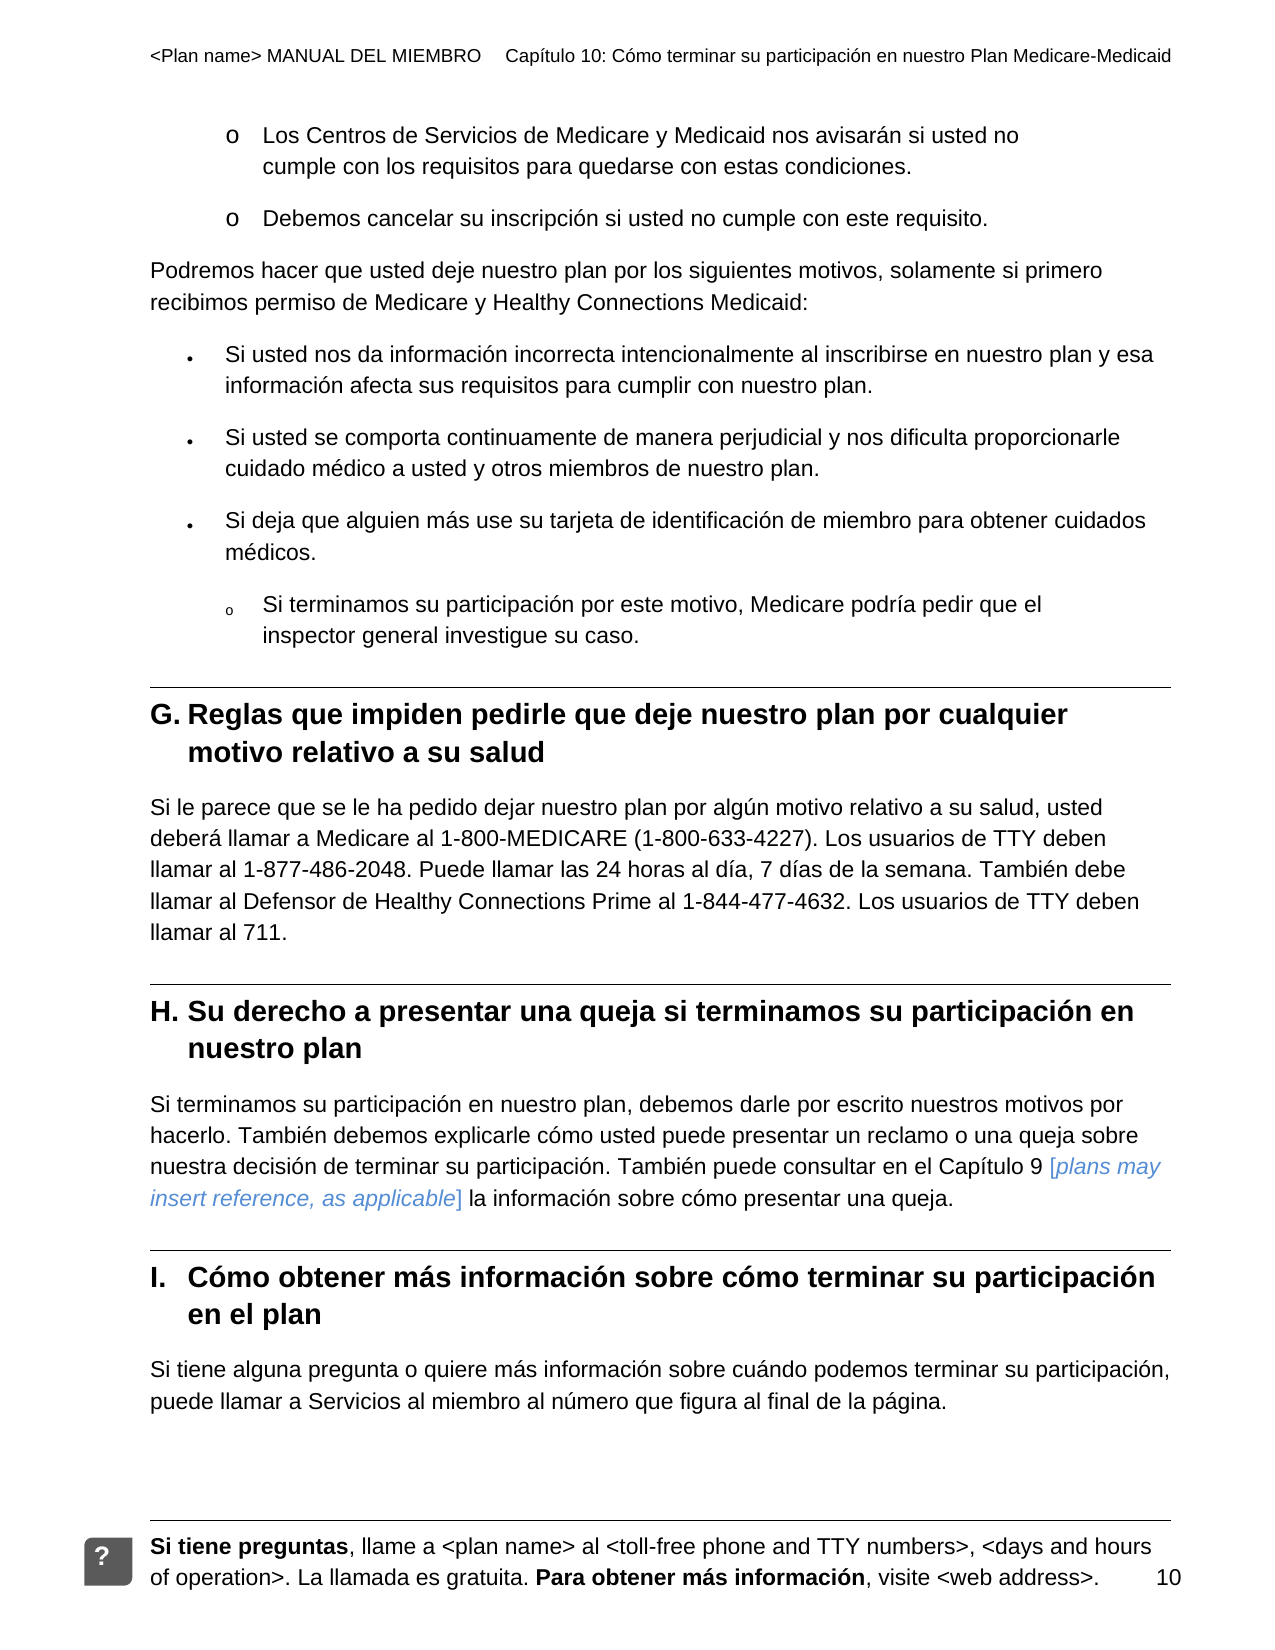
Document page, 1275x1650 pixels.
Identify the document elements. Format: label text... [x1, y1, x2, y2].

list Debemos cancelar su inscripción si usted no cumple con este requisito. [225, 202, 1096, 233]
list Si terminamos su participación por este motivo, Medicare podría pedir que el inspector general investigue su caso. [225, 587, 1096, 650]
list Si deja que alguien más use su tarjeta de identificación de miembro para obtener cuidados médicos. [187, 504, 1171, 566]
list Si usted nos da información incorrecta intencionalmente al inscribirse en nuestro plan y esa información afecta sus requisitos para cumplir con nuestro plan. [187, 337, 1171, 400]
text Si terminamos su participación en nuestro plan, debemos darle por escrito nuestros motivos por hacerlo. También debemos explicarle cómo usted puede presentar un reclamo o una queja sobre nuestra decisión de terminar su participación. También puede consultar en el Capítulo 9 [plans may insert reference, as applicable] la información sobre cómo presentar una queja. [150, 1087, 1171, 1212]
text Si le parece que se le ha pedido dejar nuestro plan por algún motivo relativo a su salud, usted deberá llamar a Medicare al 1-800-MEDICARE (1-800-633-4227). Los usuarios de TTY deben llamar al 1-877-486-2048. Puede llamar las 24 horas al día, 7 días de la semana. También debe llamar al Defensor de Healthy Connections Prime al 1-844-477-4632. Los usuarios de TTY deben llamar al 711. [150, 790, 1171, 947]
text Si tiene alguna pregunta o quiere más información sobre cuándo podemos terminar su participación, puede llamar a Servicios al miembro al número que figura al final de la página. [150, 1353, 1171, 1415]
list Los Centros de Servicios de Medicare y Medicaid nos avisarán si usted no cumple con los requisitos para quedarse con estas condiciones. [225, 118, 1096, 181]
subtitle Cómo obtener más información sobre cómo terminar su participación en el plan [150, 1251, 1171, 1332]
list Si usted se comporta continuamente de manera perjudicial y nos dificulta proporcionarle cuidado médico a usted y otros miembros de nuestro plan. [187, 421, 1171, 483]
text Podremos hacer que usted deje nuestro plan por los siguientes motivos, solamente si primero recibimos permiso de Medicare y Healthy Connections Medicaid: [150, 254, 1171, 316]
subtitle Su derecho a presentar una queja si terminamos su participación en nuestro plan [150, 985, 1171, 1066]
subtitle Reglas que impiden pedirle que deje nuestro plan por cualquier motivo relativo a su salud [150, 688, 1171, 769]
